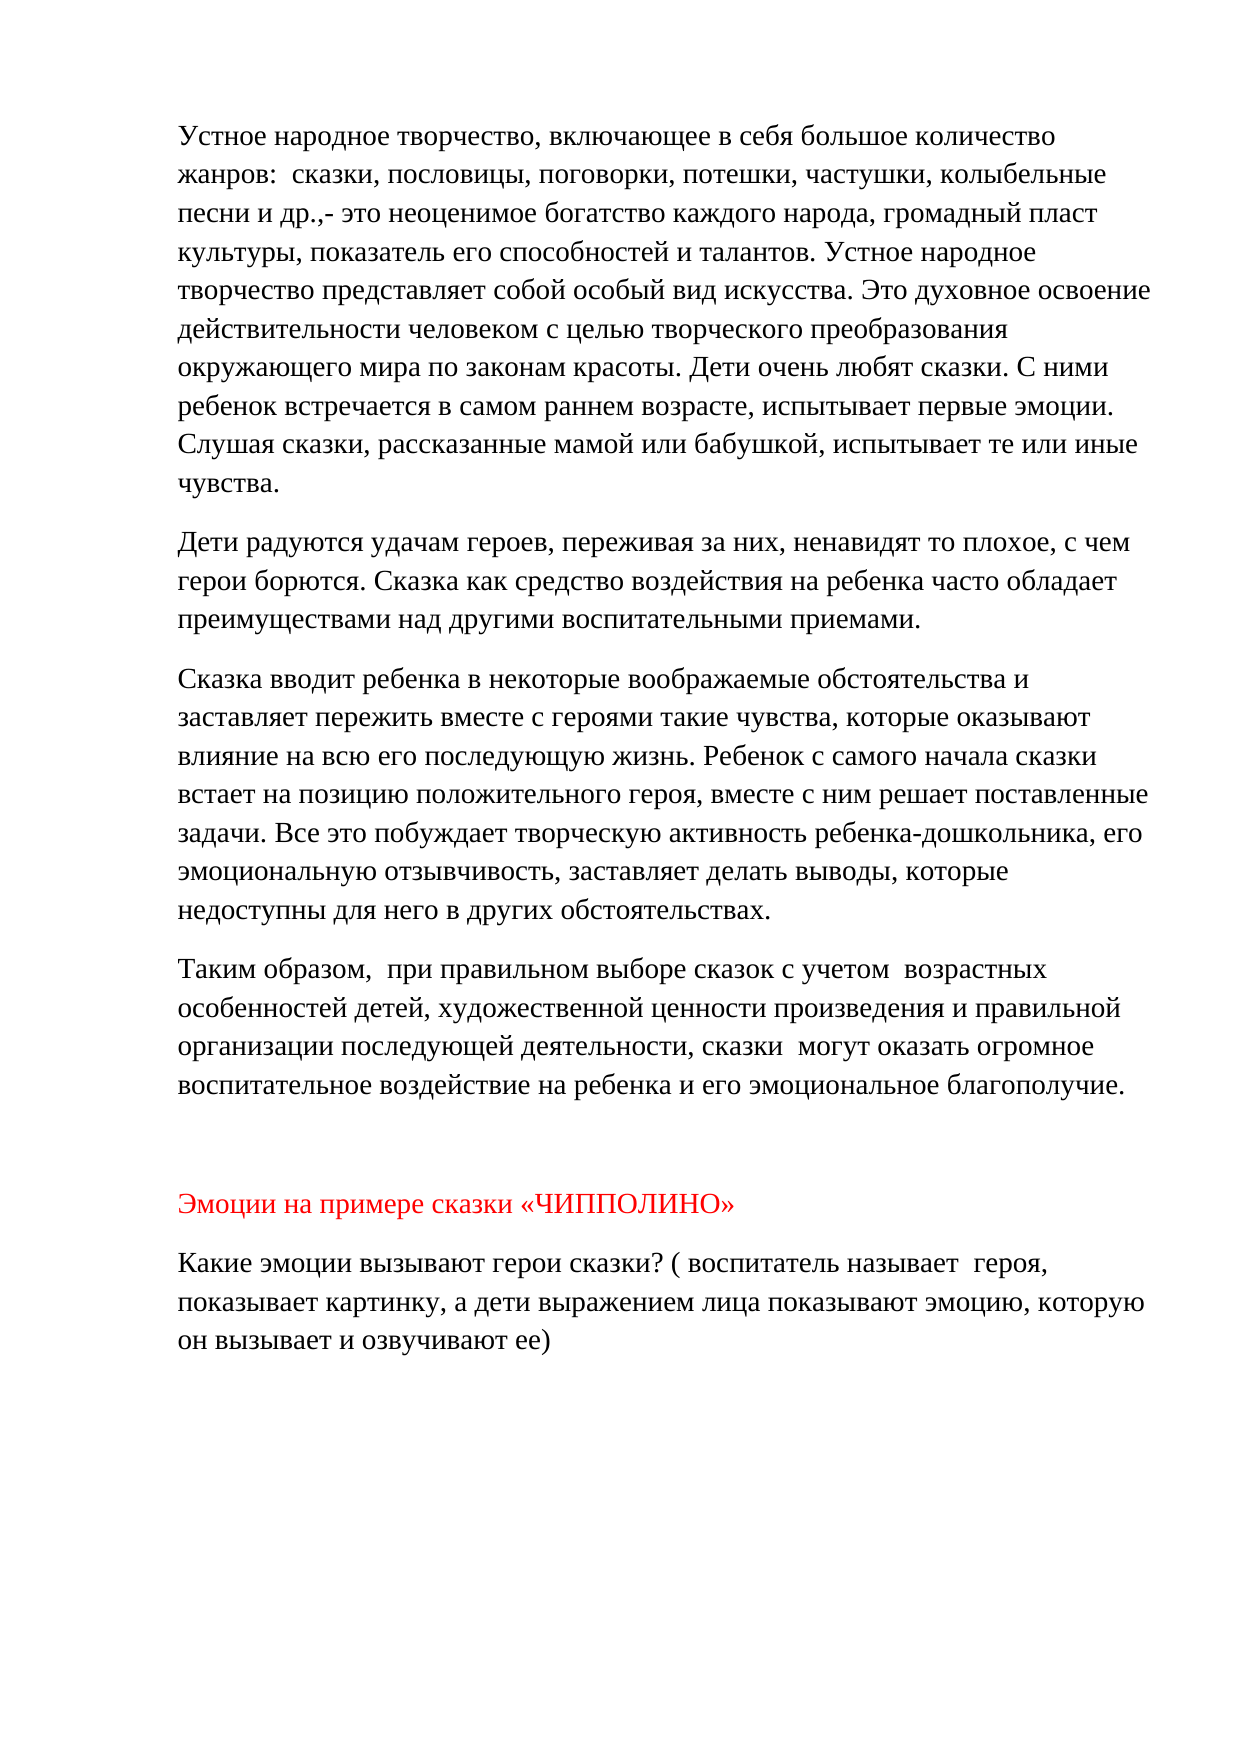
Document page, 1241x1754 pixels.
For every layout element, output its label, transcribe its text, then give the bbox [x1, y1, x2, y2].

text Устное народное творчество, включающее в себя большое количество жанров: сказки, пословицы, поговорки, потешки, частушки, колыбельные песни и др.,- это неоценимое богатство каждого народа, громадный пласт культуры, показатель его способностей и талантов. Устное народное творчество представляет собой особый вид искусства. Это духовное освоение действительности человеком с целью творческого преобразования окружающего мира по законам красоты. Дети очень любят сказки. С ними ребенок встречается в самом раннем возрасте, испытывает первые эмоции. Слушая сказки, рассказанные мамой или бабушкой, испытывает те или иные чувства. [177, 118, 1152, 498]
text Сказка вводит ребенка в некоторые воображаемые обстоятельства и заставляет пережить вместе с героями такие чувства, которые оказывают влияние на всю его последующую жизнь. Ребенок с самого начала сказки встает на позицию положительного героя, вместе с ним решает поставленные задачи. Все это побуждает творческую активность ребенка-дошкольника, его эмоциональную отзывчивость, заставляет делать выводы, которые недоступны для него в других обстоятельствах. [177, 661, 1152, 926]
text Таким образом, при правильном выборе сказок с учетом возрастных особенностей детей, художественной ценности произведения и правильной организации последующей деятельности, сказки могут оказать огромное воспитательное воздействие на ребенка и его эмоциональное благополучие. [177, 951, 1152, 1101]
text Какие эмоции вызывают герои сказки? ( воспитатель называет героя, показывает картинку, а дети выражением лица показывают эмоцию, которую он вызывает и озвучивают ее) [177, 1245, 1152, 1356]
text Эмоции на примере сказки «ЧИППОЛИНО» [177, 1186, 1152, 1219]
text Дети радуются удачам героев, переживая за них, ненавидят то плохое, с чем герои борются. Сказка как средство воздействия на ребенка часто обладает преимуществами над другими воспитательными приемами. [177, 524, 1152, 635]
